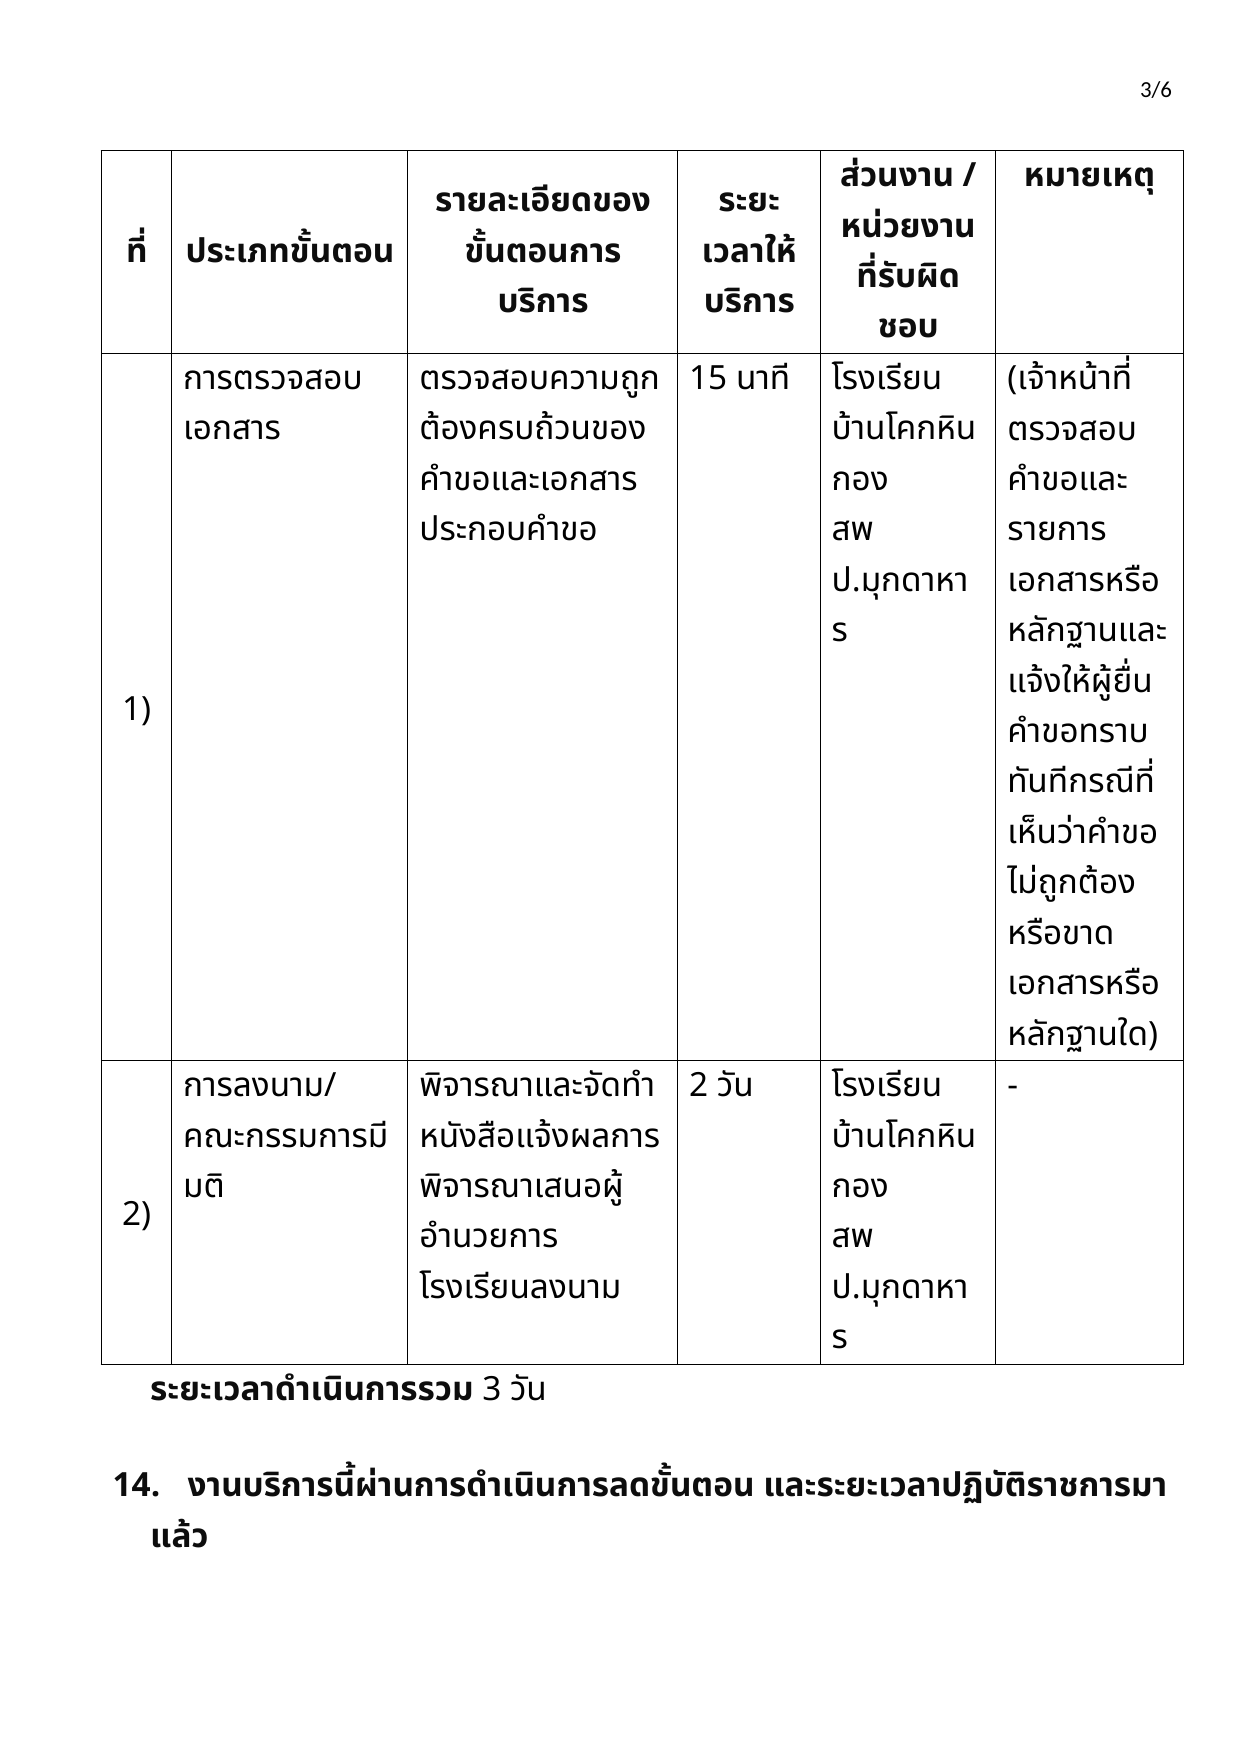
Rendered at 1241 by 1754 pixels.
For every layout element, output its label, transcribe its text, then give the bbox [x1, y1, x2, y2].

table_cell 2 วัน [678, 1061, 820, 1364]
table_header รายละเอียดของขั้นตอนการบริการ [408, 151, 677, 353]
text ระยะเวลาดำเนินการรวม 3 วัน [150, 1365, 1172, 1416]
table_header ที่ [102, 151, 171, 353]
table_cell การตรวจสอบเอกสาร [172, 354, 407, 1060]
table_cell การลงนาม/คณะกรรมการมีมติ [172, 1061, 407, 1364]
list งานบริการนี้ผ่านการดำเนินการลดขั้นตอน และระยะเวลาปฏิบัติราชการมาแล้ว [112, 1461, 1172, 1562]
table_cell 2) [102, 1061, 171, 1364]
table_cell โรงเรียนบ้านโคกหินกองสพป.มุกดาหาร [821, 354, 995, 1060]
table_cell 1) [102, 354, 171, 1060]
table_cell - [996, 1061, 1183, 1364]
table_header หมายเหตุ [996, 151, 1183, 353]
table_header ประเภทขั้นตอน [172, 151, 407, 353]
table_cell ตรวจสอบความถูกต้องครบถ้วนของคำขอและเอกสารประกอบคำขอ [408, 354, 677, 1060]
table_header ส่วนงาน / หน่วยงานที่รับผิดชอบ [821, 151, 995, 353]
table_cell พิจารณาและจัดทำหนังสือแจ้งผลการพิจารณาเสนอผู้อำนวยการโรงเรียนลงนาม [408, 1061, 677, 1364]
table_cell 15 นาที [678, 354, 820, 1060]
table_cell (เจ้าหน้าที่ตรวจสอบคำขอและรายการเอกสารหรือหลักฐานและแจ้งให้ผู้ยื่นคำขอทราบทันทีกรณีที่เห็นว่าคำขอไม่ถูกต้องหรือขาดเอกสารหรือหลักฐานใด) [996, 354, 1183, 1060]
table_header ระยะเวลาให้บริการ [678, 151, 820, 353]
table_cell โรงเรียนบ้านโคกหินกองสพป.มุกดาหาร [821, 1061, 995, 1364]
